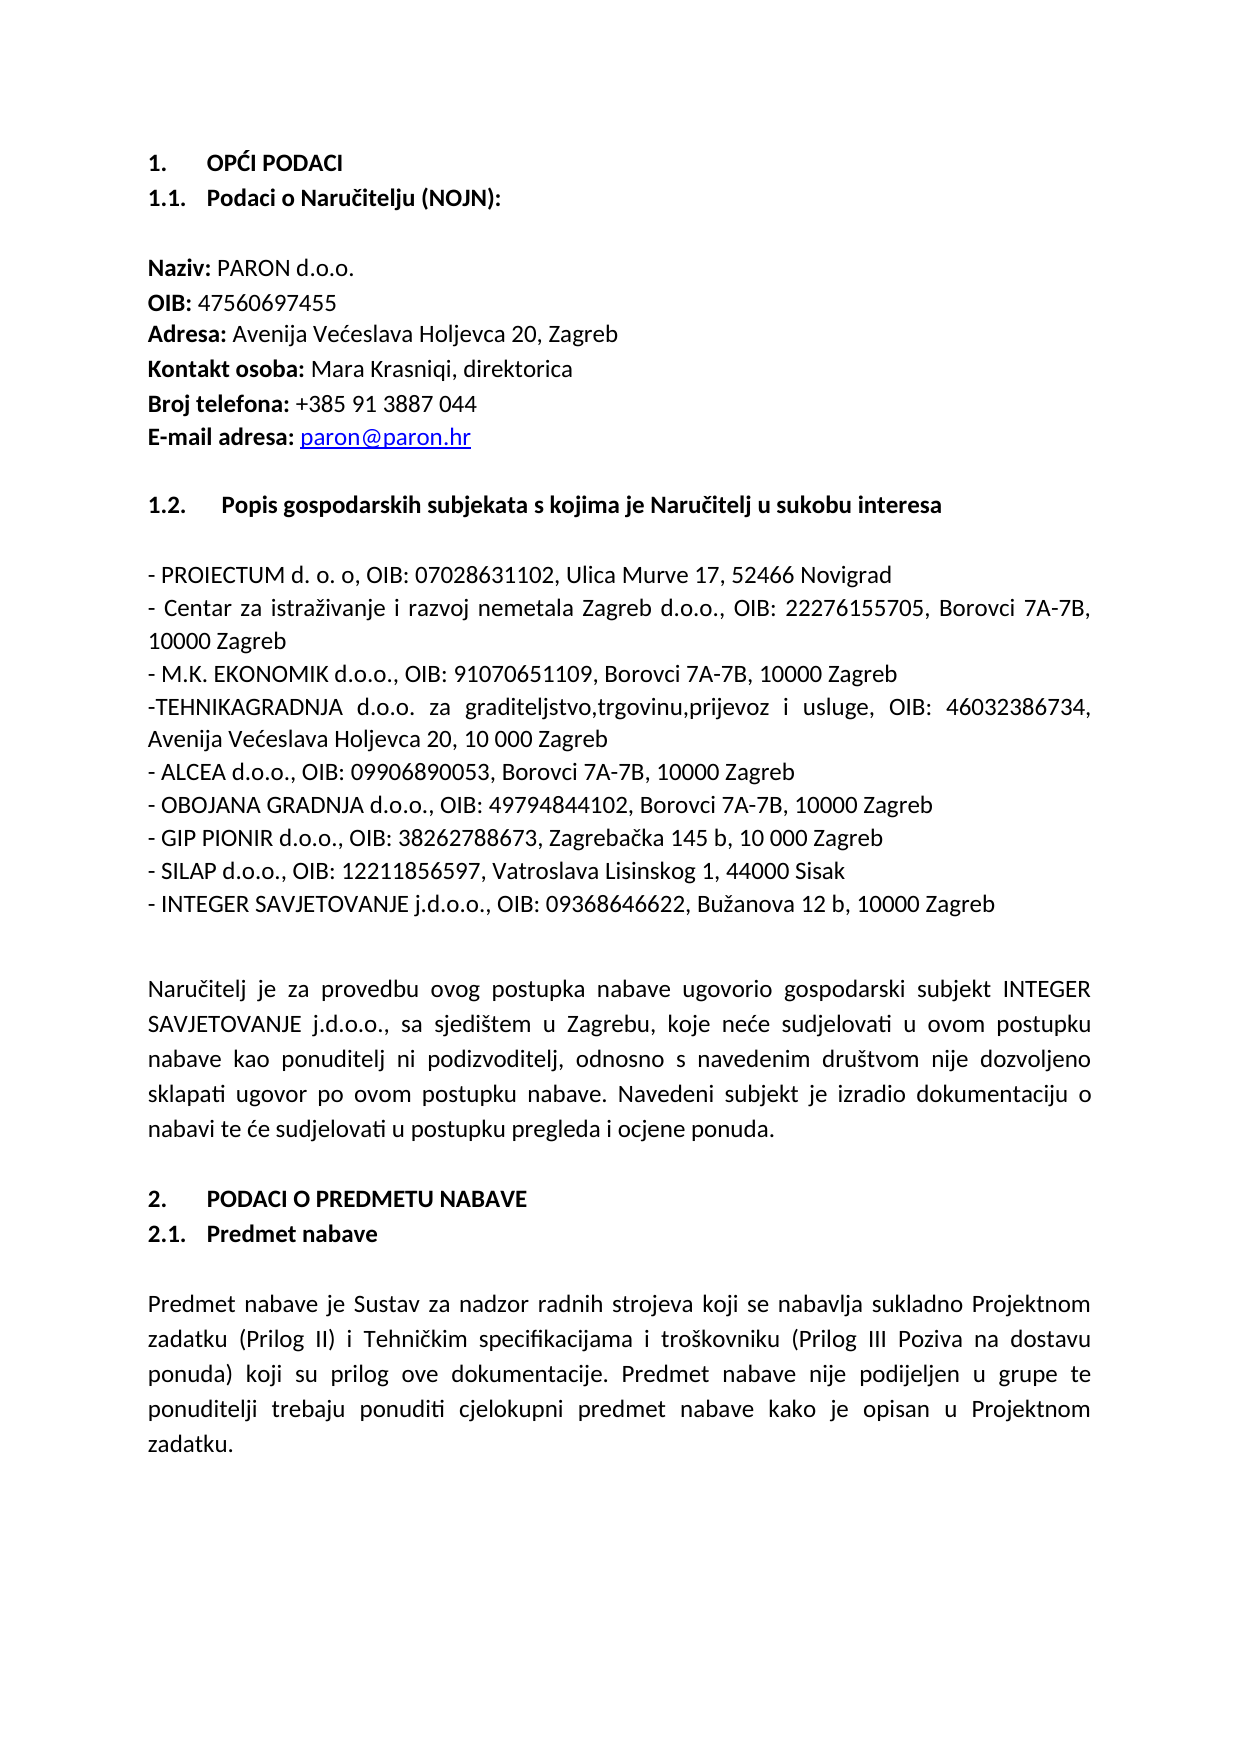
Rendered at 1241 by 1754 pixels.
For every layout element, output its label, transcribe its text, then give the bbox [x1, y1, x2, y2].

text Kontakt osoba: Mara Krasniqi, direktorica [148, 353, 1093, 384]
text Naziv: PARON d.o.o. [148, 253, 1093, 283]
text - M.K. EKONOMIK d.o.o., OIB: 91070651109, Borovci 7A-7B, 10000 Zagreb [148, 658, 1093, 688]
list OPĆI PODACI [148, 148, 1093, 178]
text - GIP PIONIR d.o.o., OIB: 38262788673, Zagrebačka 145 b, 10 000 Zagreb [148, 822, 1093, 853]
text - SILAP d.o.o., OIB: 12211856597, Vatroslava Lisinskog 1, 44000 Sisak [148, 855, 1093, 886]
text - INTEGER SAVJETOVANJE j.d.o.o., OIB: 09368646622, Bužanova 12 b, 10000 Zagreb [148, 888, 1093, 919]
list PODACI O PREDMETU NABAVE [148, 1183, 1093, 1213]
text -TEHNIKAGRADNJA d.o.o. za graditeljstvo,trgovinu,prijevoz i usluge, OIB: 46032386734, Avenija Većeslava Holjevca 20, 10 000 Zagreb [148, 691, 1093, 754]
text - PROIECTUM d. o. o, OIB: 07028631102, Ulica Murve 17, 52466 Novigrad [148, 559, 1093, 589]
text - ALCEA d.o.o., OIB: 09906890053, Borovci 7A-7B, 10000 Zagreb [148, 756, 1093, 787]
text Adresa: Avenija Većeslava Holjevca 20, Zagreb [148, 318, 1093, 349]
text - OBOJANA GRADNJA d.o.o., OIB: 49794844102, Borovci 7A-7B, 10000 Zagreb [148, 789, 1093, 820]
text Broj telefona: +385 91 3887 044 [148, 388, 1093, 419]
list Podaci o Naručitelju (NOJN): [148, 183, 1093, 213]
text E-mail adresa: paron@paron.hr [148, 421, 1093, 452]
list Popis gospodarskih subjekata s kojima je Naručitelj u sukobu interesa [148, 489, 1093, 519]
list Predmet nabave [148, 1218, 1093, 1248]
text Naručitelj je za provedbu ovog postupka nabave ugovorio gospodarski subjekt INTEGER SAVJETOVANJE j.d.o.o., sa sjedištem u Zagrebu, koje neće sudjelovati u ovom postupku nabave kao ponuditelj ni podizvoditelj, odnosno s navedenim društvom nije dozvoljeno sklapati ugovor po ovom postupku nabave. Navedeni subjekt je izradio dokumentaciju o nabavi te će sudjelovati u postupku pregleda i ocjene ponuda. [148, 973, 1093, 1143]
text - Centar za istraživanje i razvoj nemetala Zagreb d.o.o., OIB: 22276155705, Borovci 7A-7B, 10000 Zagreb [148, 592, 1093, 655]
text Predmet nabave je Sustav za nadzor radnih strojeva koji se nabavlja sukladno Projektnom zadatku (Prilog II) i Tehničkim specifikacijama i troškovniku (Prilog III Poziva na dostavu ponuda) koji su prilog ove dokumentacije. Predmet nabave nije podijeljen u grupe te ponuditelji trebaju ponuditi cjelokupni predmet nabave kako je opisan u Projektnom zadatku. [148, 1288, 1093, 1458]
text OIB: 47560697455 [148, 288, 1093, 318]
